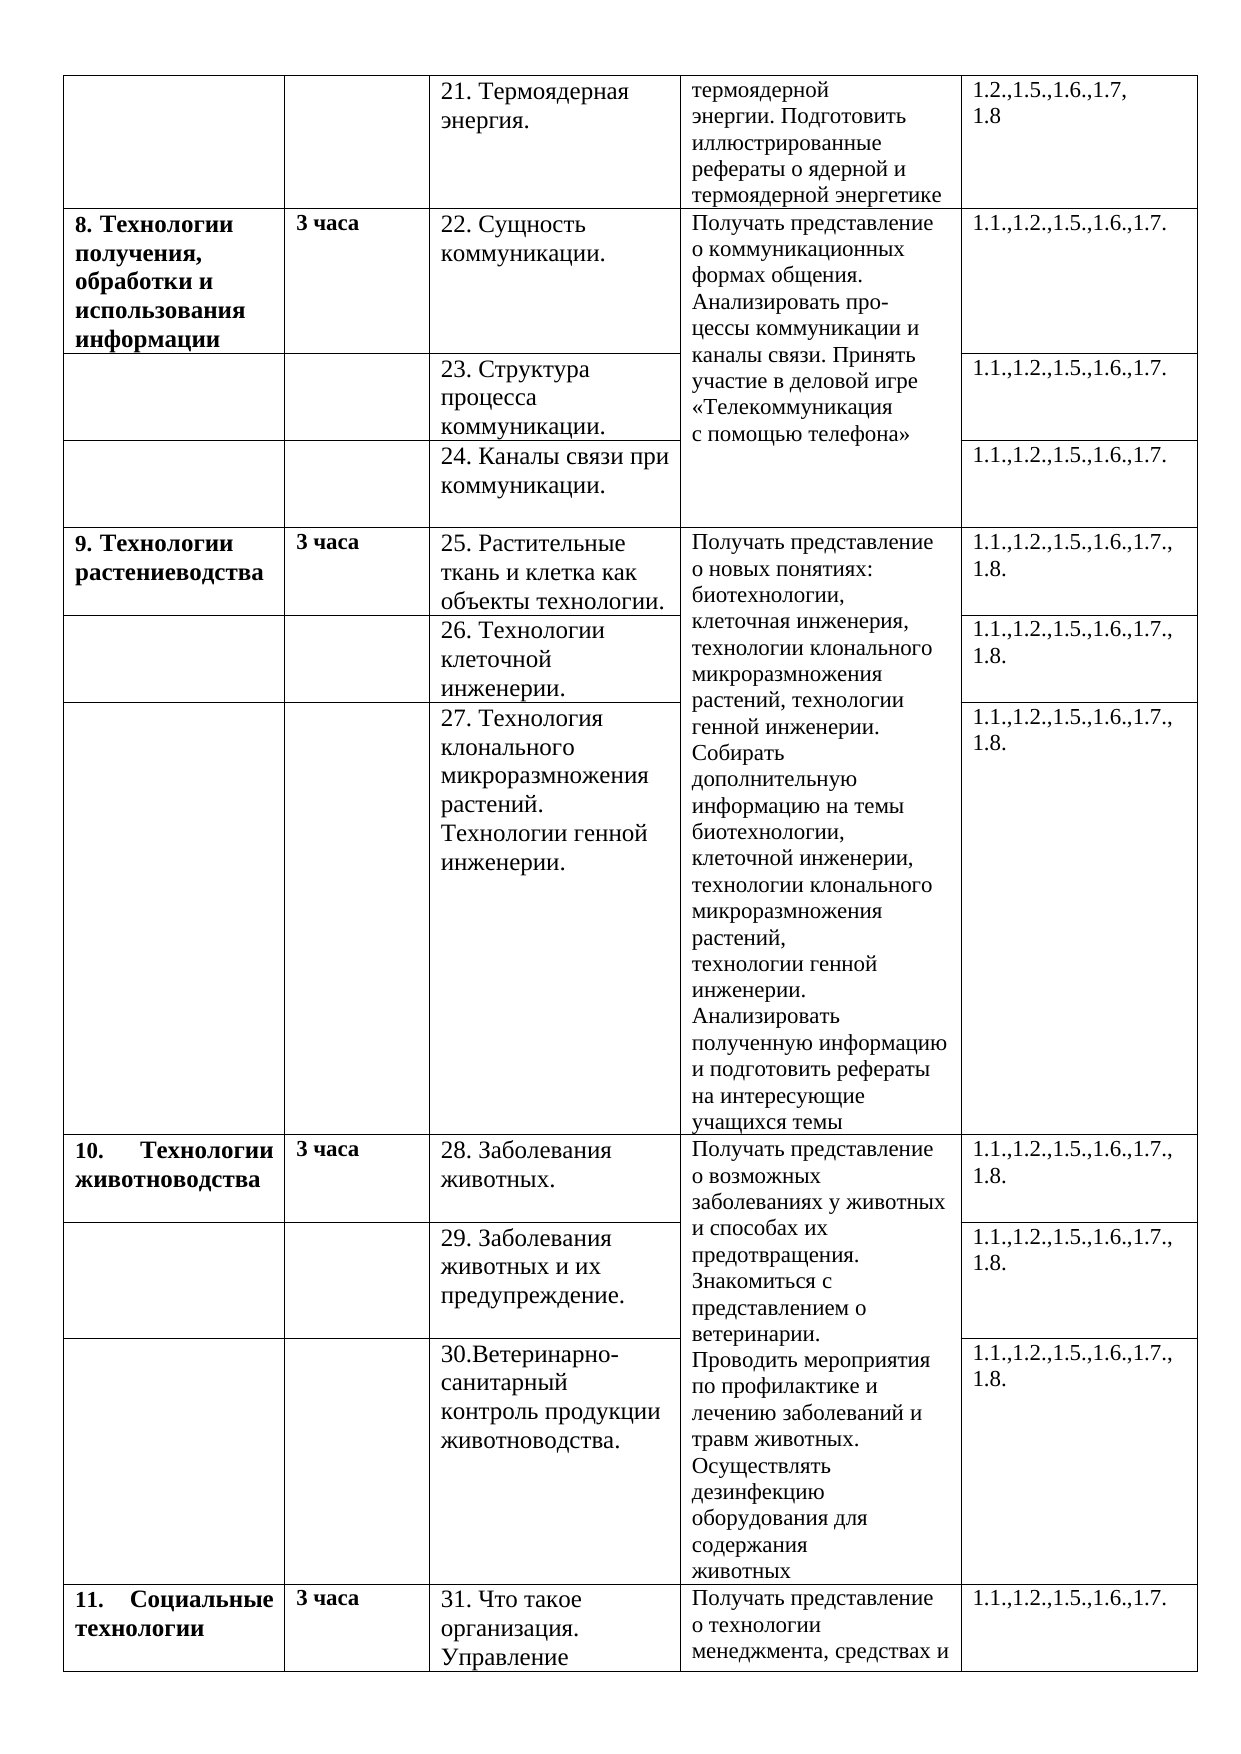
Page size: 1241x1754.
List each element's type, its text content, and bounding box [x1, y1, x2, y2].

table_cell 25. Растительные ткань и клетка как объекты технологии. [430, 528, 680, 614]
table_cell 1.1.,1.2.,1.5.,1.6.,1.7., 1.8. [962, 616, 1197, 702]
table_cell Получать представление о возможных заболеваниях у животных и способах их предотвращения. Знакомиться с представлением о ветеринарии. Проводить мероприятия по профилактике и лечению заболеваний и травм животных. Осуществлять дезинфекцию оборудования для содержания животных [681, 1135, 961, 1583]
table_cell 28. Заболевания животных. [430, 1135, 680, 1222]
table_cell 1.1.,1.2.,1.5.,1.6.,1.7. [962, 354, 1197, 440]
table_cell 29. Заболевания животных и их предупреждение. [430, 1223, 680, 1338]
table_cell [430, 1585, 680, 1671]
table_cell [285, 354, 429, 440]
table_cell 1.1.,1.2.,1.5.,1.6.,1.7., 1.8. [962, 1135, 1197, 1222]
table_cell [64, 76, 284, 208]
table_cell [285, 1339, 429, 1583]
table_cell Получать представление о новых понятиях: биотехнологии, клеточная инженерия, технологии клонального микроразмножения растений, технологии генной инженерии. Собирать дополнительную информацию на темы биотехнологии, клеточной инженерии, технологии клонального микроразмножения растений, технологии генной инженерии. Анализировать полученную информацию и подготовить рефераты на интересующие учащихся темы [681, 528, 961, 1134]
table_cell 27. Технология клонального микроразмножения растений. Технологии генной инженерии. [430, 703, 680, 1134]
table_cell 24. Каналы связи при коммуникации. [430, 441, 680, 527]
table_cell 1.1.,1.2.,1.5.,1.6.,1.7., 1.8. [962, 528, 1197, 614]
table_cell 30.Ветеринарно-санитарный контроль продукции животноводства. [430, 1339, 680, 1583]
table_cell [285, 441, 429, 527]
table_cell 1.1.,1.2.,1.5.,1.6.,1.7., 1.8. [962, 1339, 1197, 1583]
table_cell 3 часа [285, 1585, 429, 1671]
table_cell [962, 1585, 1197, 1671]
table_cell 8. Технологии получения, обработки и использования информации [64, 209, 284, 353]
table_cell 22. Сущность коммуникации. [430, 209, 680, 353]
table_cell [64, 1223, 284, 1338]
table_cell 21. Термоядерная энергия. [430, 76, 680, 208]
table_cell Получать представление о коммуникационных формах общения. Анализировать про- цессы коммуникации и каналы связи. Принять участие в деловой игре «Телекоммуникация с помощью телефона» [681, 209, 961, 527]
table_cell 1.1.,1.2.,1.5.,1.6.,1.7. [962, 209, 1197, 353]
table_cell 3 часа [285, 1135, 429, 1222]
table_cell [285, 76, 429, 208]
table_cell 23. Структура процесса коммуникации. [430, 354, 680, 440]
table_cell [285, 703, 429, 1134]
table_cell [681, 1585, 961, 1671]
table_cell [285, 616, 429, 702]
table_cell [64, 703, 284, 1134]
table_cell 3 часа [285, 209, 429, 353]
table_cell 1.1.,1.2.,1.5.,1.6.,1.7., 1.8. [962, 1223, 1197, 1338]
table_cell [64, 441, 284, 527]
table_cell 26. Технологии клеточной инженерии. [430, 616, 680, 702]
table_cell 10. Технологии животноводства [64, 1135, 284, 1222]
table_cell 1.2.,1.5.,1.6.,1.7, 1.8 [962, 76, 1197, 208]
table_cell 3 часа [285, 528, 429, 614]
table_cell [64, 616, 284, 702]
table_cell [64, 354, 284, 440]
table_cell [285, 1223, 429, 1338]
table_cell [64, 1339, 284, 1583]
table_cell 1.1.,1.2.,1.5.,1.6.,1.7., 1.8. [962, 703, 1197, 1134]
table_cell 1.1.,1.2.,1.5.,1.6.,1.7. [962, 441, 1197, 527]
table_cell 9. Технологии растениеводства [64, 528, 284, 614]
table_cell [64, 1585, 284, 1671]
